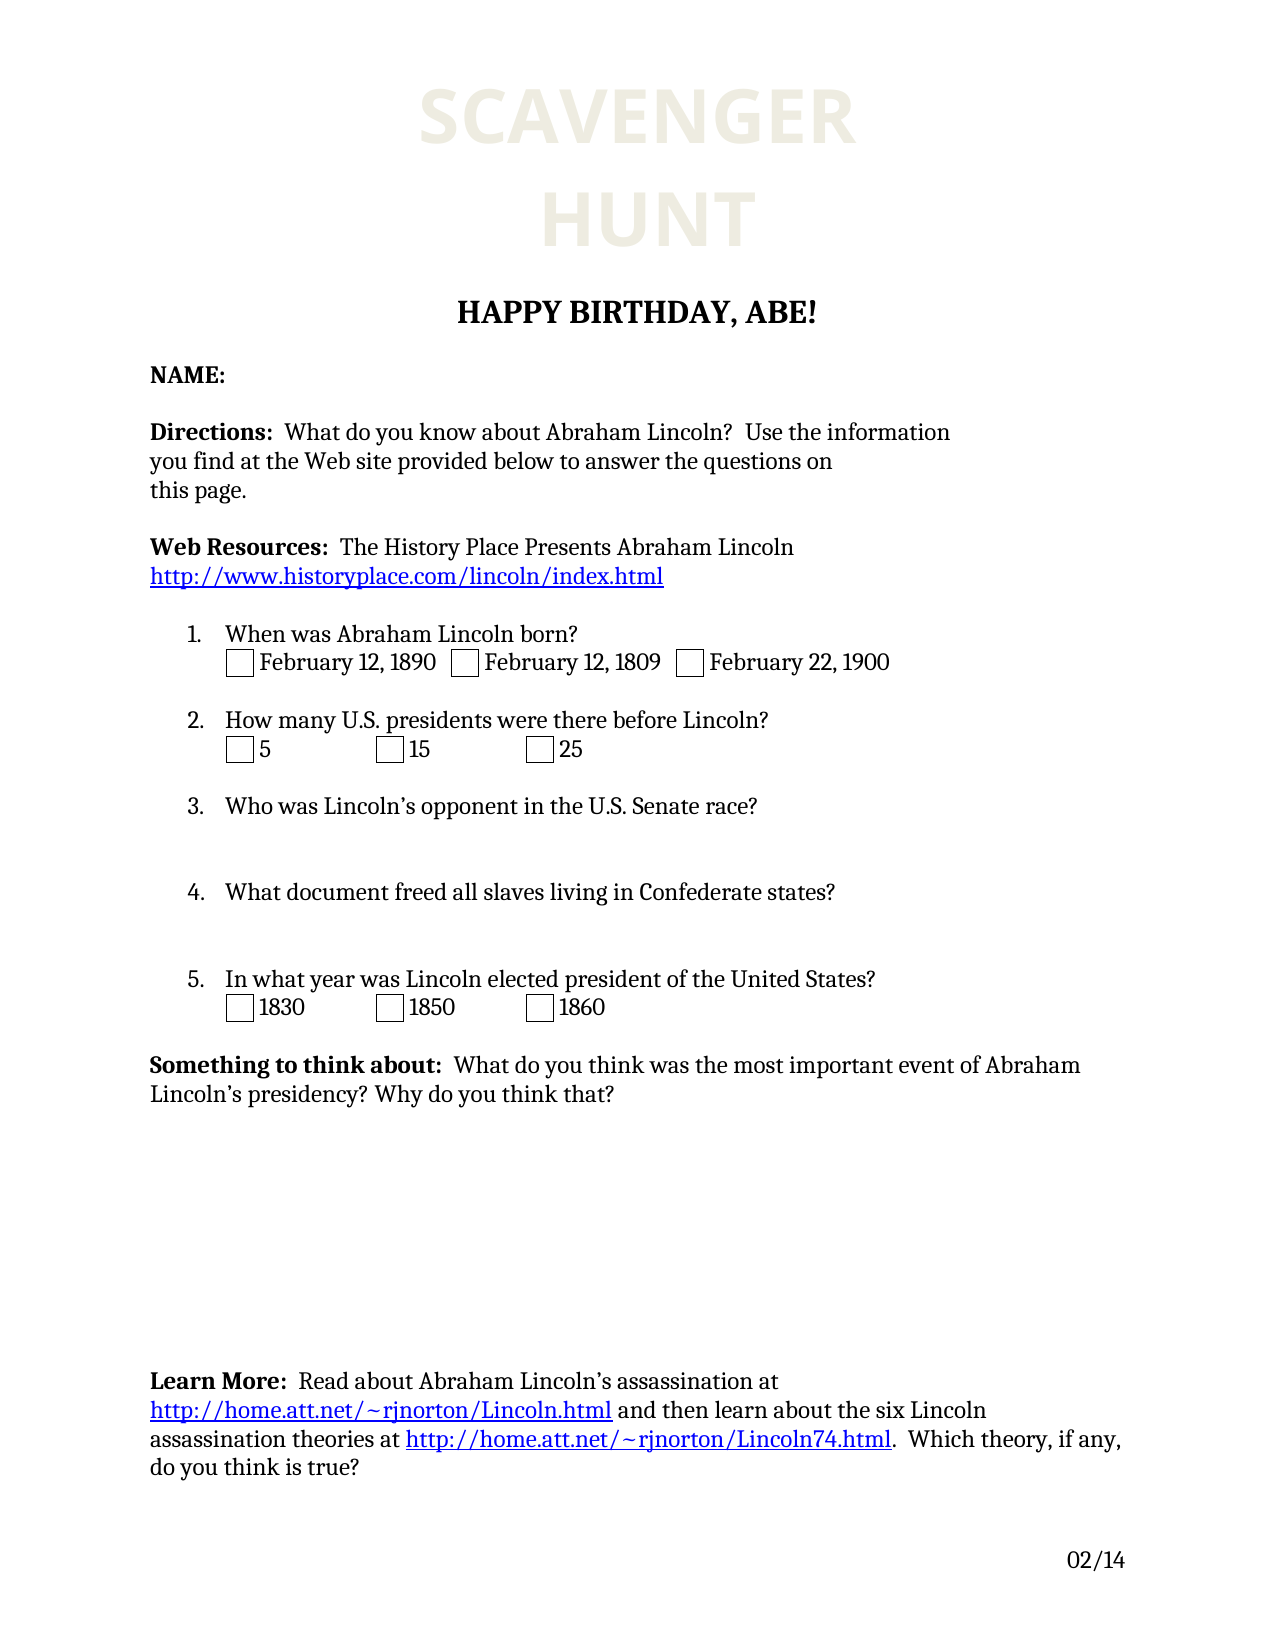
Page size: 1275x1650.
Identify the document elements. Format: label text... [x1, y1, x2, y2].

text Directions: What do you know about Abraham Lincoln? Use the information [150, 418, 1125, 447]
text this page. [150, 476, 1125, 504]
text Something to think about: What do you think was the most important event of Abraham Lincoln’s presidency? Why do you think that? [150, 1051, 1125, 1108]
list February 12, 1890 February 12, 1809 February 22, 1900 [225, 648, 1125, 677]
text 5 15 25 [225, 734, 1125, 763]
text Learn More: Read about Abraham Lincoln’s assassination at http://home.att.net/~rjnorton/Lincoln.html and then learn about the six Lincoln assassination theories at http://home.att.net/~rjnorton/Lincoln74.html. Which theory, if any, do you think is true? [150, 1367, 1125, 1482]
list What document freed all slaves living in Confederate states? [187, 878, 1125, 907]
list When was Abraham Lincoln born? [187, 619, 1125, 648]
list How many U.S. presidents were there before Lincoln? [187, 706, 1125, 734]
text NAME: [150, 361, 1125, 389]
list In what year was Lincoln elected president of the United States? [187, 964, 1125, 993]
text HAPPY BIRTHDAY, ABE! [150, 294, 1125, 332]
text you find at the Web site provided below to answer the questions on [150, 447, 1125, 476]
list Who was Lincoln’s opponent in the U.S. Senate race? [187, 792, 1125, 821]
text http://www.historyplace.com/lincoln/index.html [150, 562, 1125, 591]
text Web Resources: The History Place Presents Abraham Lincoln [150, 533, 1125, 562]
text 1830 1850 1860 [225, 993, 1125, 1022]
